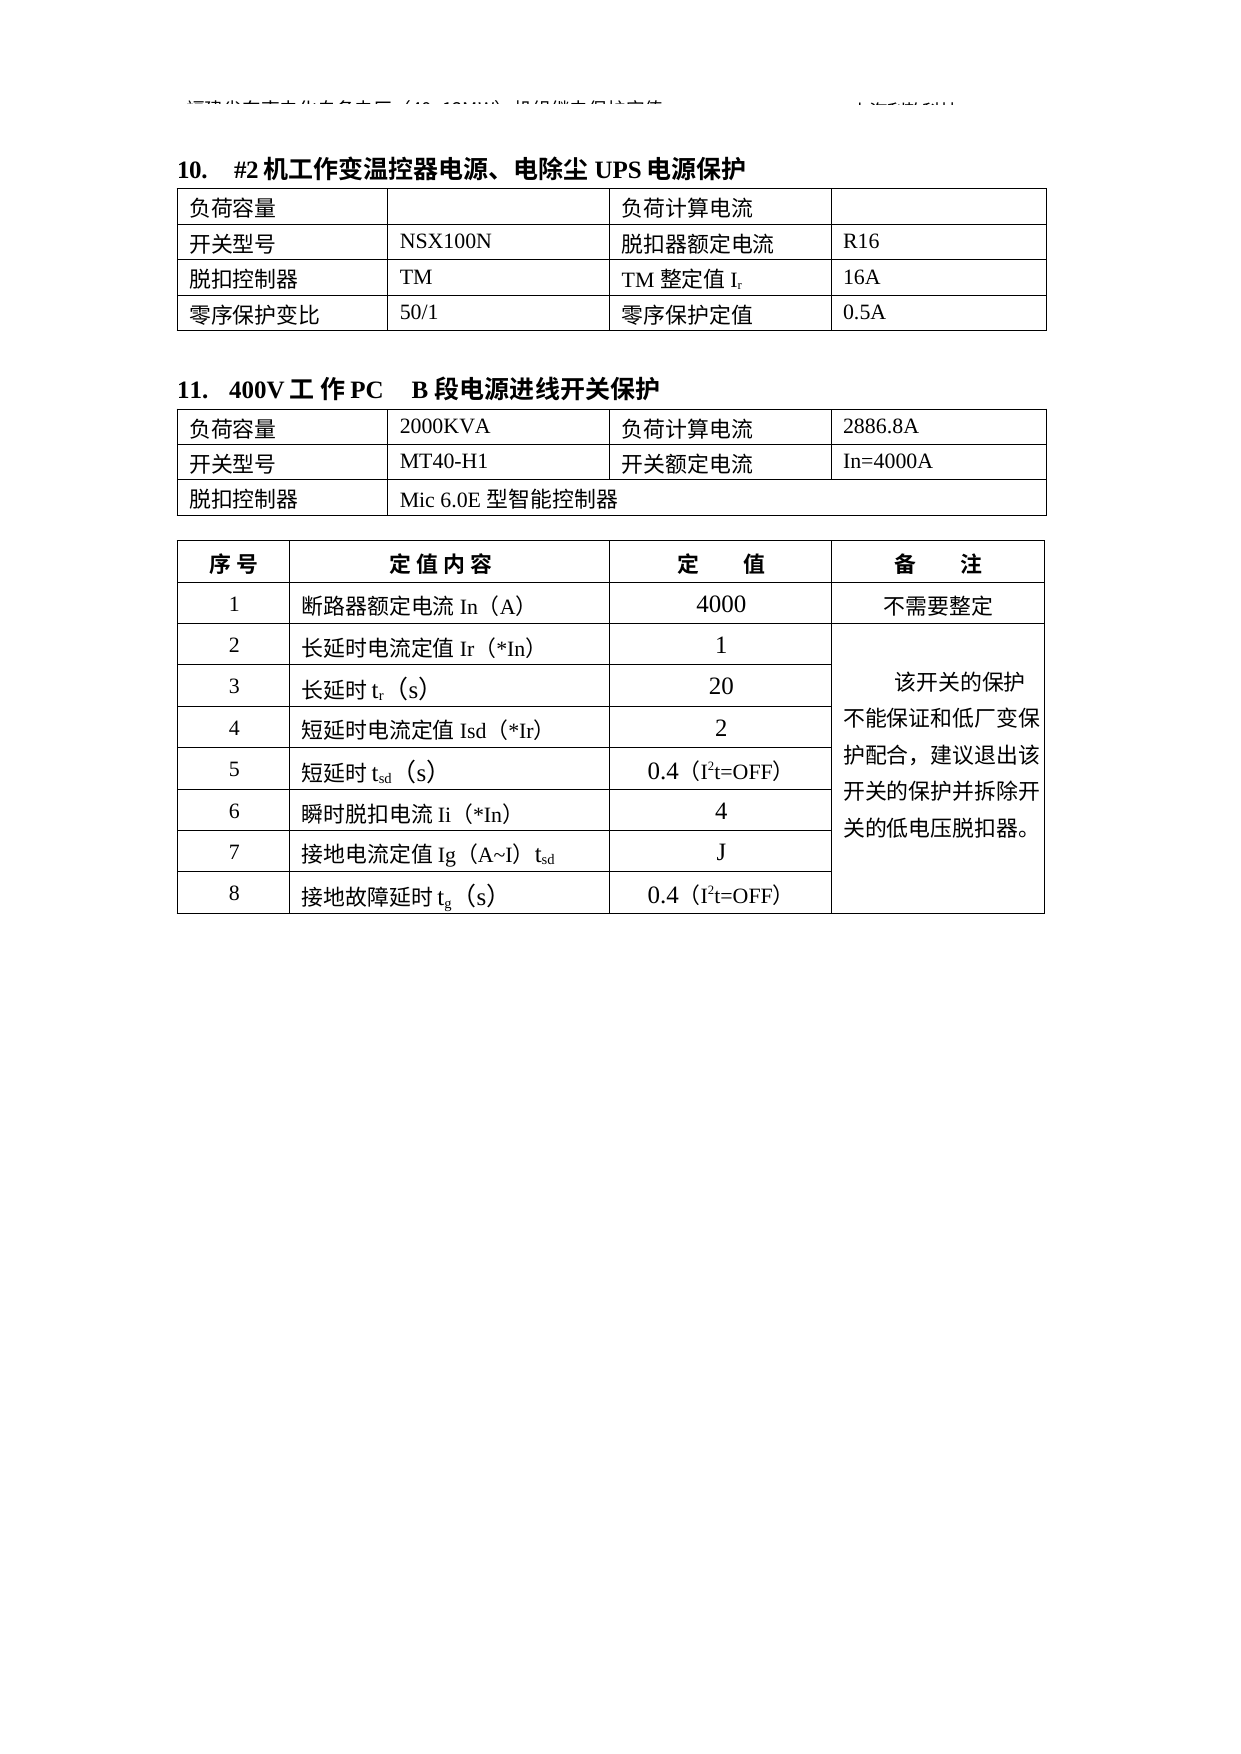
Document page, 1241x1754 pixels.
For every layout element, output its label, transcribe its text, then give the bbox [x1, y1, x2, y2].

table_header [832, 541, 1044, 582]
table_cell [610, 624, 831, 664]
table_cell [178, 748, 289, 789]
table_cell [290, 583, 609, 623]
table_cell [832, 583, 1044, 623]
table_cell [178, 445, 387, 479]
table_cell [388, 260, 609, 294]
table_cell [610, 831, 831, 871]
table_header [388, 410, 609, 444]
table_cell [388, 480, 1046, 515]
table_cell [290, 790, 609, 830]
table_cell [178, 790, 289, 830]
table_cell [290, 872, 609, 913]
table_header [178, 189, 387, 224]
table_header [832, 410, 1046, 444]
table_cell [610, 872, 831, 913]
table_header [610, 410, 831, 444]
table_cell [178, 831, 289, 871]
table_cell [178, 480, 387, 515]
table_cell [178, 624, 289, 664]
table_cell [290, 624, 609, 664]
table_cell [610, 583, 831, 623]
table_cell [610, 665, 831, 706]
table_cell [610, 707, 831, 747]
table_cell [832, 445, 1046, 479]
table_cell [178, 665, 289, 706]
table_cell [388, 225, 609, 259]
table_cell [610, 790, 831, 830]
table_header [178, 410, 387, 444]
list 400V工 作PC B 段电源进线开关保护 [177, 370, 1088, 406]
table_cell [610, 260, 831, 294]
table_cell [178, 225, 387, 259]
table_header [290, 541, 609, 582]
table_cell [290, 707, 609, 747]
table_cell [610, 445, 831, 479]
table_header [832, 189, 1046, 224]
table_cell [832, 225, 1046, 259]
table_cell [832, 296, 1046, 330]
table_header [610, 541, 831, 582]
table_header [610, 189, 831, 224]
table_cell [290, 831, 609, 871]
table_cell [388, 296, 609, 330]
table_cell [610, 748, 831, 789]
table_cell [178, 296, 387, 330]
list #2机工作变温控器电源、电除尘 UPS电源保护 [177, 150, 1088, 186]
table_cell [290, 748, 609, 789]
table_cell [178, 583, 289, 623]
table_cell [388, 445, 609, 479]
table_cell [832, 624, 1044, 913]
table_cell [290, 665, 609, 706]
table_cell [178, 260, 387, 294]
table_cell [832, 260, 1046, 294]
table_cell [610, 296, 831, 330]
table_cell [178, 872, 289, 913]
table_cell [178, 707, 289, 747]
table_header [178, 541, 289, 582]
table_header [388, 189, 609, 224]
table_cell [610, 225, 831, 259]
